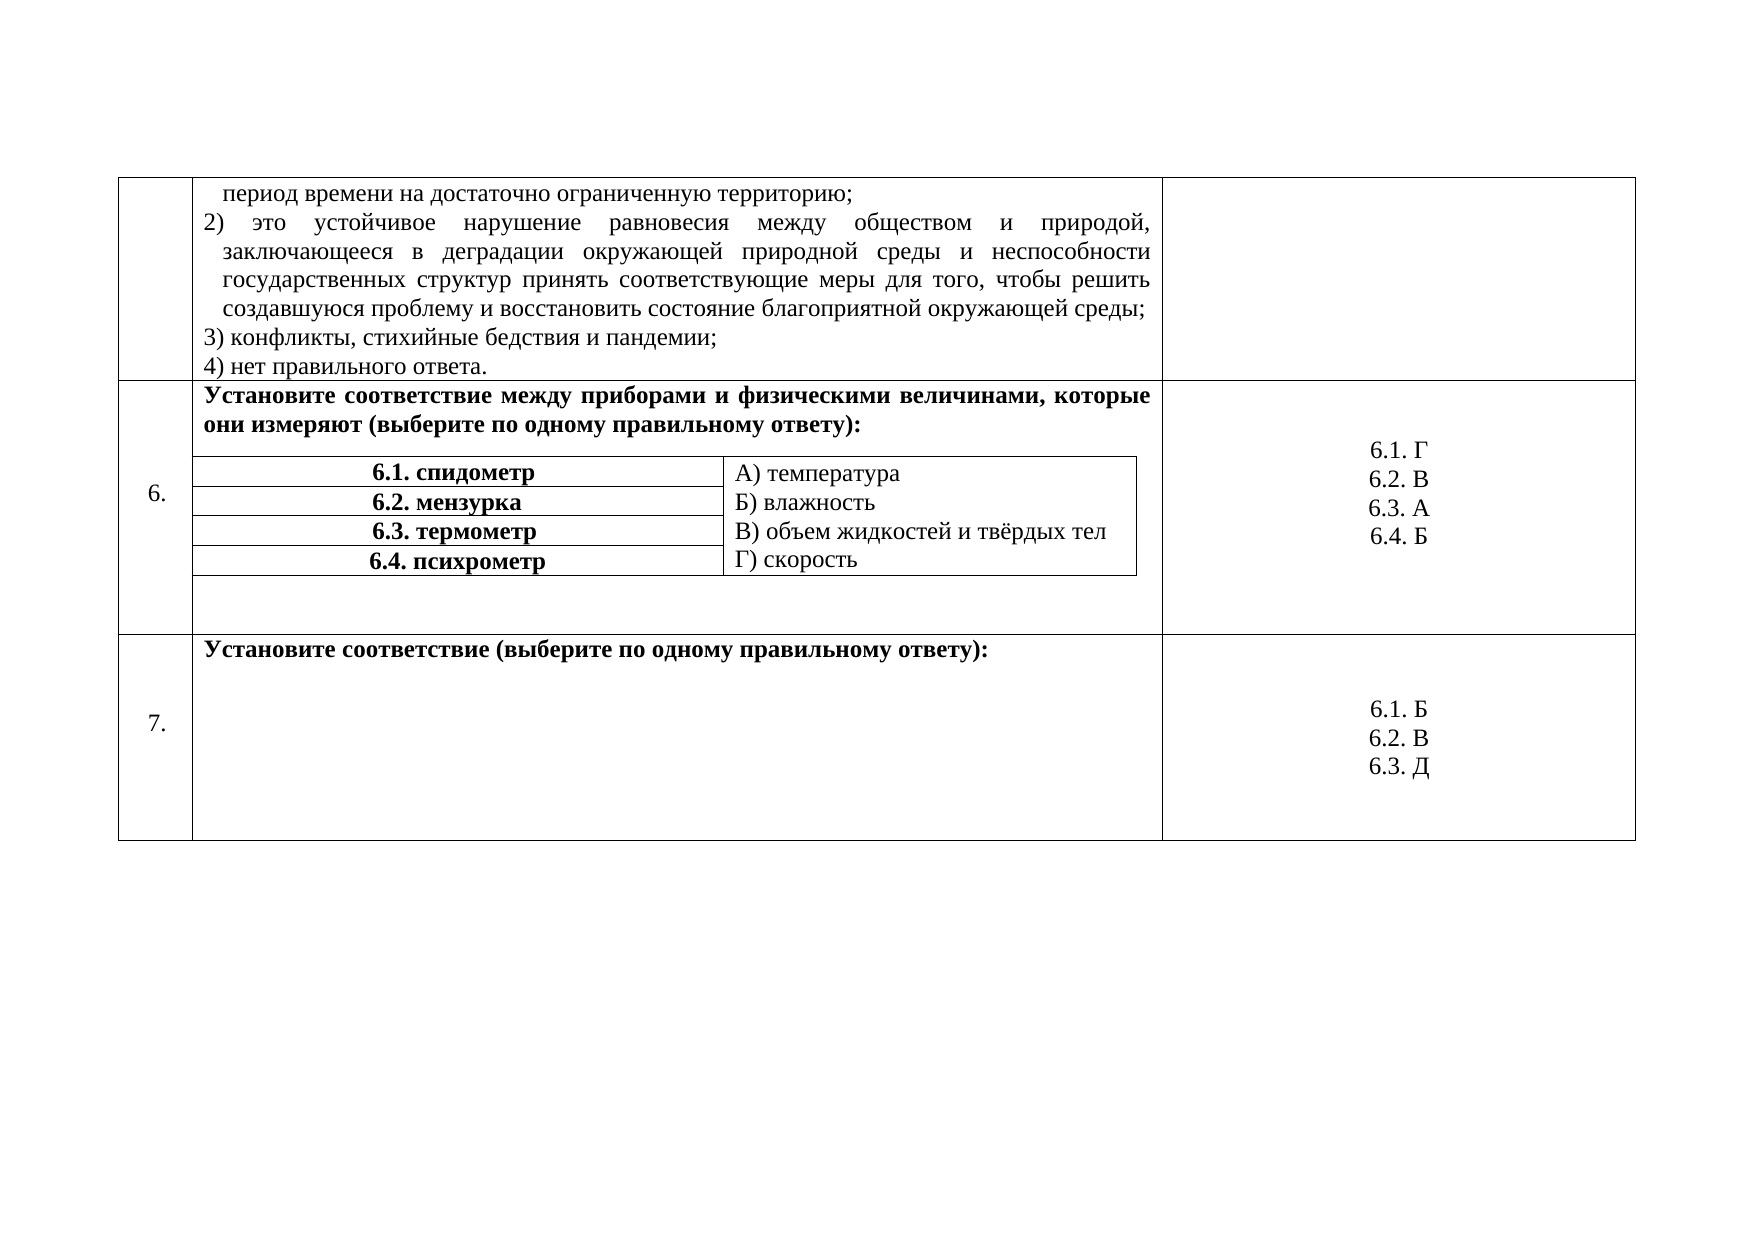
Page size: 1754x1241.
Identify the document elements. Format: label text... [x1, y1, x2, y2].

table_cell 6.1. Б 6.2. В 6.3. Д [1163, 635, 1635, 839]
table_cell [119, 635, 192, 839]
table_cell 2 [1163, 178, 1635, 379]
table_cell [119, 381, 192, 633]
table_cell Установите соответствие между приборами и физическими величинами, которые они измеряют (выберите по одному правильному ответу): [193, 381, 1162, 633]
table_cell Установите соответствие (выберите по одному правильному ответу): [193, 635, 1162, 839]
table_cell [193, 178, 1162, 379]
table_cell [119, 178, 192, 379]
table_cell 6.1. Г 6.2. В 6.3. А 6.4. Б [1163, 381, 1635, 633]
